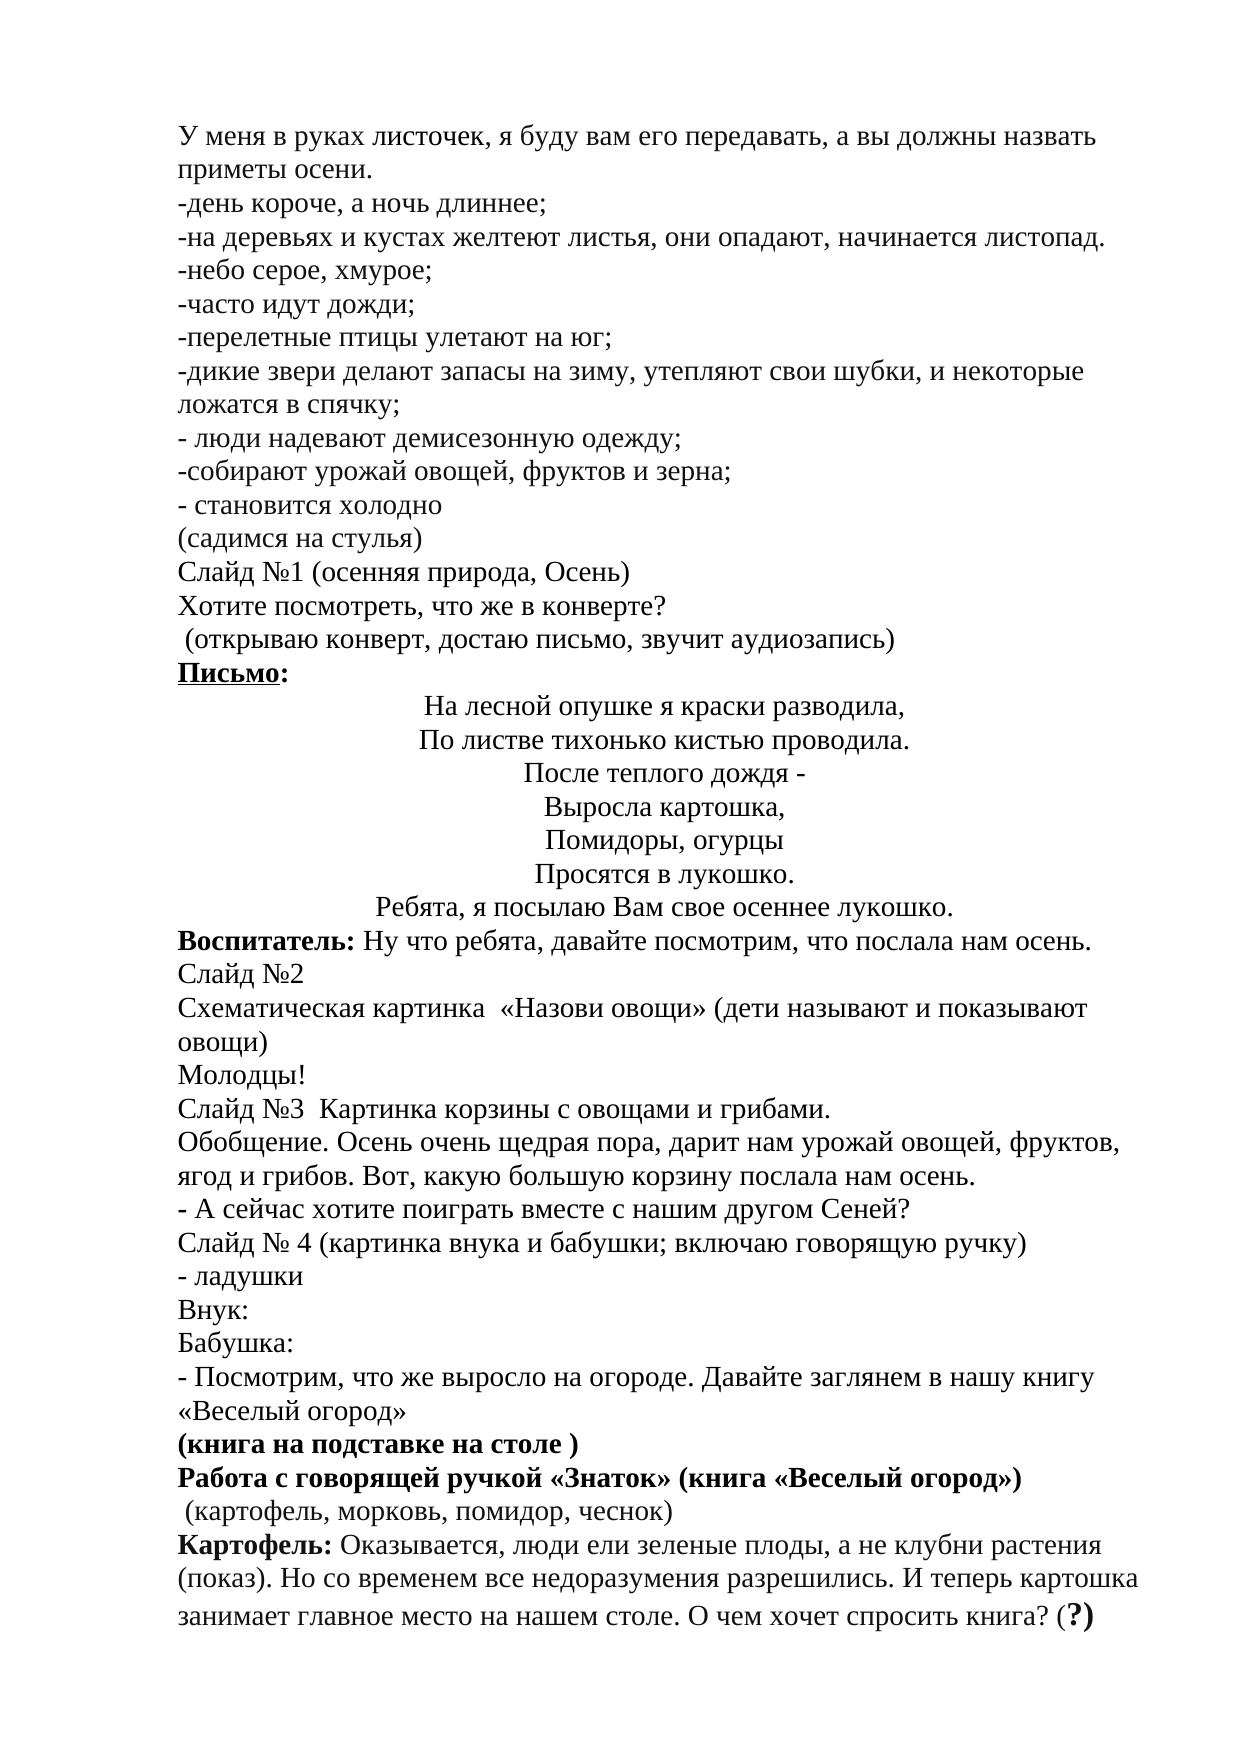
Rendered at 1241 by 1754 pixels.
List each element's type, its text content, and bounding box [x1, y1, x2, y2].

text Бабушка: [177, 1326, 1152, 1359]
text -небо серое, хмурое; [177, 252, 1152, 286]
text (садимся на стулья) [177, 521, 1152, 554]
text -день короче, а ночь длиннее; [177, 185, 1152, 219]
text Письмо: [177, 655, 1152, 688]
text У меня в руках листочек, я буду вам его передавать, а вы должны назвать приметы осени. [177, 118, 1152, 185]
text - Посмотрим, что же выросло на огороде. Давайте заглянем в нашу книгу «Веселый огород» [177, 1359, 1152, 1426]
text Схематическая картинка «Назови овощи» (дети называют и показывают овощи) [177, 990, 1152, 1057]
text Просятся в лукошко. [177, 856, 1152, 889]
text Слайд №3 Картинка корзины с овощами и грибами. [177, 1091, 1152, 1124]
text -перелетные птицы улетают на юг; [177, 319, 1152, 353]
text Слайд № 4 (картинка внука и бабушки; включаю говорящую ручку) [177, 1225, 1152, 1258]
text Картофель: Оказывается, люди ели зеленые плоды, а не клубни растения (показ). Но со временем все недоразумения разрешились. И теперь картошка занимает главное место на нашем столе. О чем хочет спросить книга? (?) [177, 1527, 1152, 1632]
text Работа с говорящей ручкой «Знаток» (книга «Веселый огород») [177, 1460, 1152, 1493]
text Обобщение. Осень очень щедрая пора, дарит нам урожай овощей, фруктов, ягод и грибов. Вот, какую большую корзину послала нам осень. [177, 1124, 1152, 1191]
text После теплого дождя - Выросла картошка, Помидоры, огурцы [177, 755, 1152, 856]
text Ребята, я посылаю Вам свое осеннее лукошко. [177, 889, 1152, 923]
text -дикие звери делают запасы на зиму, утепляют свои шубки, и некоторые ложатся в спячку; [177, 353, 1152, 420]
text (картофель, морковь, помидор, чеснок) [177, 1493, 1152, 1527]
text Слайд №2 [177, 957, 1152, 990]
text - А сейчас хотите поиграть вместе с нашим другом Сеней? [177, 1191, 1152, 1225]
text -собирают урожай овощей, фруктов и зерна; [177, 453, 1152, 487]
text - становится холодно [177, 487, 1152, 521]
text - люди надевают демисезонную одежду; [177, 420, 1152, 453]
text - ладушки [177, 1258, 1152, 1292]
text На лесной опушке я краски разводила, [177, 688, 1152, 722]
text Внук: [177, 1292, 1152, 1326]
text По листве тихонько кистью проводила. [177, 722, 1152, 755]
text Хотите посмотреть, что же в конверте? [177, 588, 1152, 621]
text (открываю конверт, достаю письмо, звучит аудиозапись) [177, 621, 1152, 655]
text Молодцы! [177, 1057, 1152, 1091]
text (книга на подставке на столе ) [177, 1426, 1152, 1460]
text Слайд №1 (осенняя природа, Осень) [177, 554, 1152, 588]
text Воспитатель: Ну что ребята, давайте посмотрим, что послала нам осень. [177, 923, 1152, 957]
text -часто идут дожди; [177, 286, 1152, 319]
text -на деревьях и кустах желтеют листья, они опадают, начинается листопад. [177, 219, 1152, 252]
